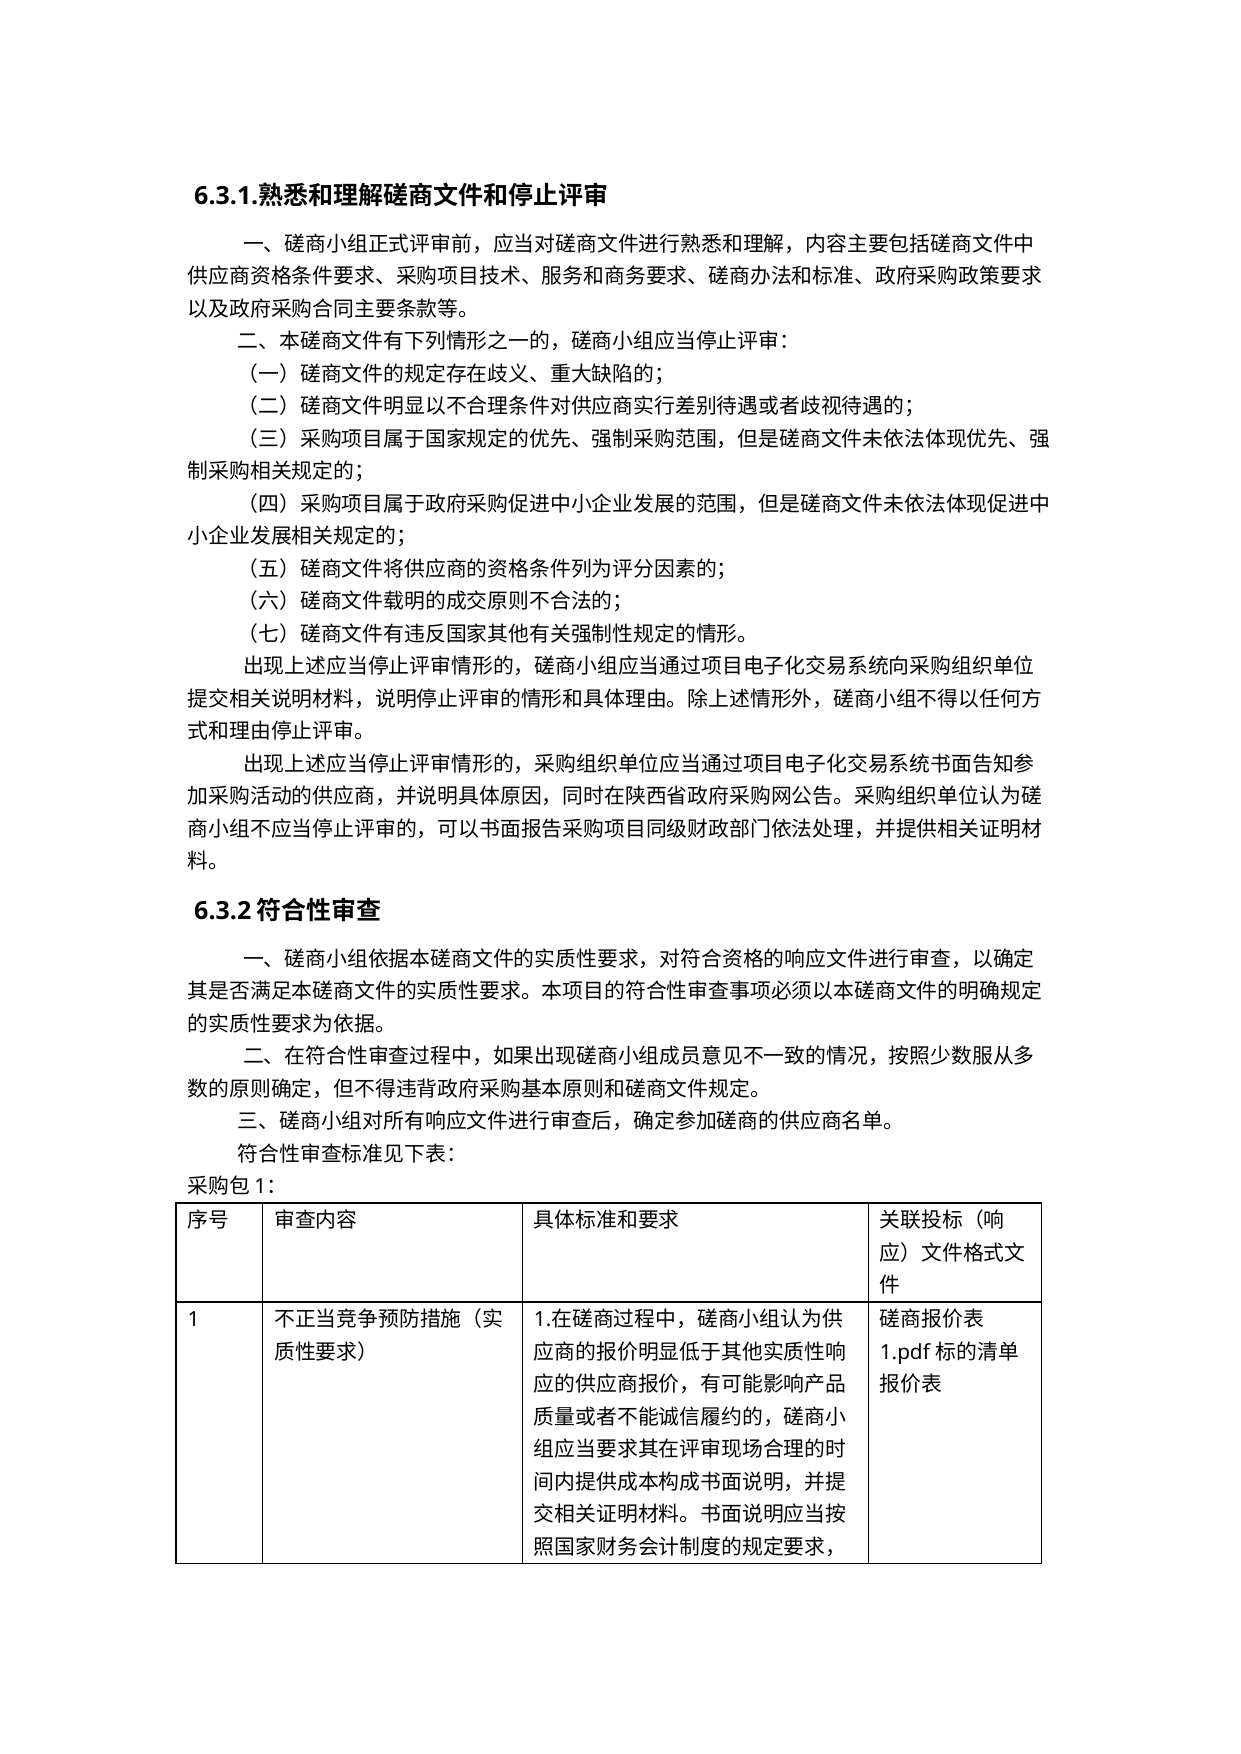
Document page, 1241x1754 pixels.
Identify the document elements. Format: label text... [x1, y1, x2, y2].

text 三、磋商小组对所有响应文件进行审查后，确定参加磋商的供应商名单。 [187, 1104, 1053, 1137]
text （五）磋商文件将供应商的资格条件列为评分因素的； [187, 552, 1053, 584]
table_header 审查内容 [263, 1204, 522, 1301]
table_cell 磋商报价表1.pdf 标的清单 报价表 [869, 1303, 1041, 1563]
text 一、磋商小组依据本磋商文件的实质性要求，对符合资格的响应文件进行审查，以确定其是否满足本磋商文件的实质性要求。本项目的符合性审查事项必须以本磋商文件的明确规定的实质性要求为依据。 [187, 942, 1053, 1039]
text （四）采购项目属于政府采购促进中小企业发展的范围，但是磋商文件未依法体现促进中小企业发展相关规定的； [187, 487, 1053, 552]
text 二、本磋商文件有下列情形之一的，磋商小组应当停止评审： [187, 324, 1053, 357]
text 出现上述应当停止评审情形的，磋商小组应当通过项目电子化交易系统向采购组织单位提交相关说明材料，说明停止评审的情形和具体理由。除上述情形外，磋商小组不得以任何方式和理由停止评审。 [187, 649, 1053, 747]
text （七）磋商文件有违反国家其他有关强制性规定的情形。 [187, 617, 1053, 649]
text 6.3.1.熟悉和理解磋商文件和停止评审 [187, 162, 1053, 227]
text （三）采购项目属于国家规定的优先、强制采购范围，但是磋商文件未依法体现优先、强制采购相关规定的； [187, 422, 1053, 487]
text 6.3.2符合性审查 [187, 877, 1053, 942]
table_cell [523, 1303, 868, 1563]
text 采购包1： [187, 1169, 1053, 1202]
text （二）磋商文件明显以不合理条件对供应商实行差别待遇或者歧视待遇的； [187, 389, 1053, 422]
text （一）磋商文件的规定存在歧义、重大缺陷的； [187, 357, 1053, 389]
text 一、磋商小组正式评审前，应当对磋商文件进行熟悉和理解，内容主要包括磋商文件中供应商资格条件要求、采购项目技术、服务和商务要求、磋商办法和标准、政府采购政策要求以及政府采购合同主要条款等。 [187, 227, 1053, 324]
table_cell 1 [177, 1303, 262, 1563]
table_header 序号 [177, 1204, 262, 1301]
table_cell 不正当竞争预防措施（实质性要求） [263, 1303, 522, 1563]
text 出现上述应当停止评审情形的，采购组织单位应当通过项目电子化交易系统书面告知参加采购活动的供应商，并说明具体原因，同时在陕西省政府采购网公告。采购组织单位认为磋商小组不应当停止评审的，可以书面报告采购项目同级财政部门依法处理，并提供相关证明材料。 [187, 747, 1053, 877]
table_header 关联投标（响应）文件格式文件 [869, 1204, 1041, 1301]
text 二、在符合性审查过程中，如果出现磋商小组成员意见不一致的情况，按照少数服从多数的原则确定，但不得违背政府采购基本原则和磋商文件规定。 [187, 1039, 1053, 1104]
table_header 具体标准和要求 [523, 1204, 868, 1301]
text 符合性审查标准见下表： [187, 1137, 1053, 1169]
text （六）磋商文件载明的成交原则不合法的； [187, 584, 1053, 617]
